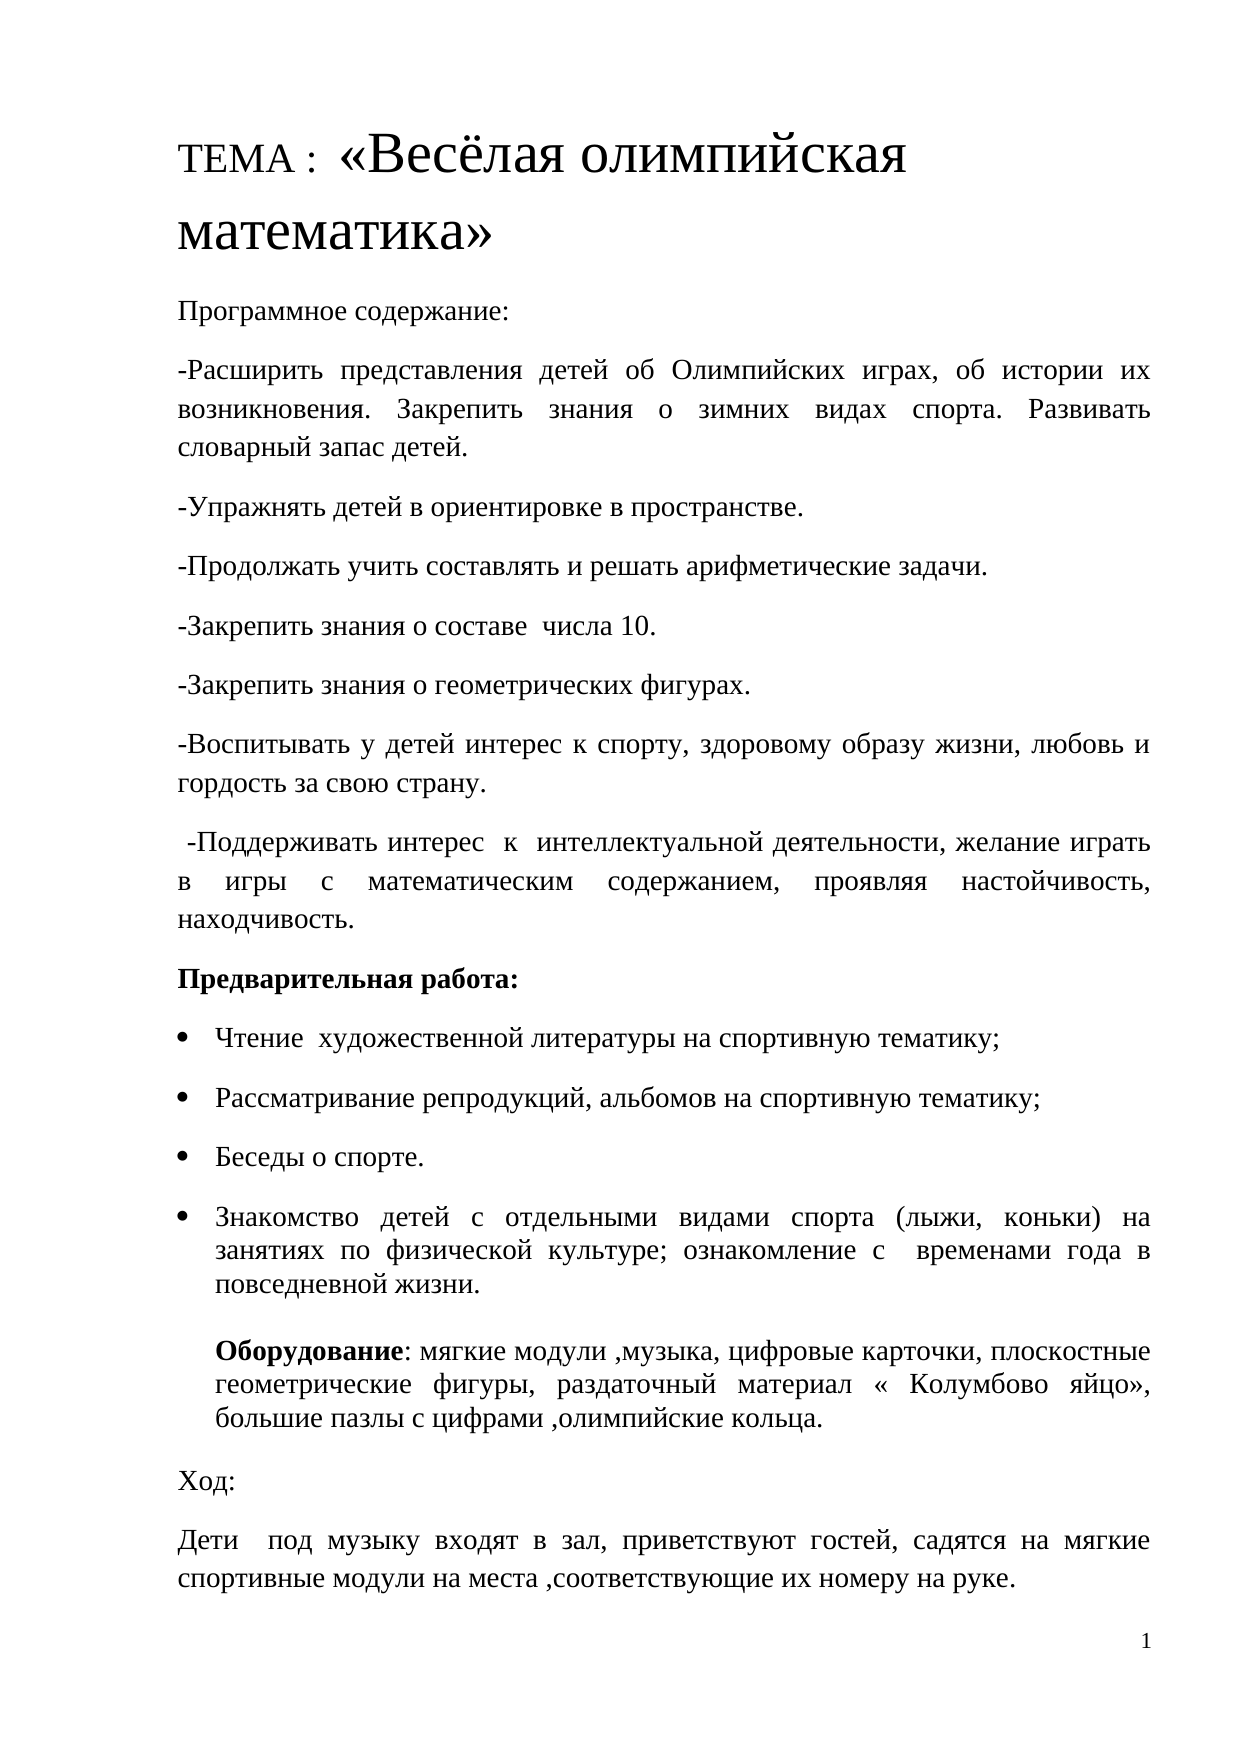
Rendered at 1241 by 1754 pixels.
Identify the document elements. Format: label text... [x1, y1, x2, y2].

text -Упражнять детей в ориентировке в пространстве. [177, 489, 1152, 522]
text Дети под музыку входят в зал, приветствуют гостей, садятся на мягкие спортивные модули на места ,соответствующие их номеру на руке. [177, 1522, 1152, 1594]
list Оборудование: мягкие модули ,музыка, цифровые карточки, плоскостные геометрические фигуры, раздаточный материал « Колумбово яйцо», большие пазлы с цифрами ,олимпийские кольца. [215, 1333, 1152, 1433]
text -Поддерживать интерес к интеллектуальной деятельности, желание играть в игры с математическим содержанием, проявляя настойчивость, находчивость. [177, 824, 1152, 935]
text -Продолжать учить составлять и решать арифметические задачи. [177, 548, 1152, 582]
text -Закрепить знания о составе числа 10. [177, 608, 1152, 641]
text ТЕМА : «Весёлая олимпийская математика» [177, 118, 1152, 262]
text Ход: [177, 1463, 1152, 1496]
text Предварительная работа: [177, 961, 1152, 994]
text Программное содержание: [177, 293, 1152, 327]
list Рассматривание репродукций, альбомов на спортивную тематику; [177, 1080, 1152, 1113]
list Беседы о спорте. [177, 1139, 1152, 1173]
text -Закрепить знания о геометрических фигурах. [177, 667, 1152, 701]
text -Расширить представления детей об Олимпийских играх, об истории их возникновения. Закрепить знания о зимних видах спорта. Развивать словарный запас детей. [177, 352, 1152, 463]
text -Воспитывать у детей интерес к спорту, здоровому образу жизни, любовь и гордость за свою страну. [177, 726, 1152, 798]
list Чтение художественной литературы на спортивную тематику; [177, 1020, 1152, 1054]
list Знакомство детей с отдельными видами спорта (лыжи, коньки) на занятиях по физической культуре; ознакомление с временами года в повседневной жизни. [177, 1199, 1152, 1299]
